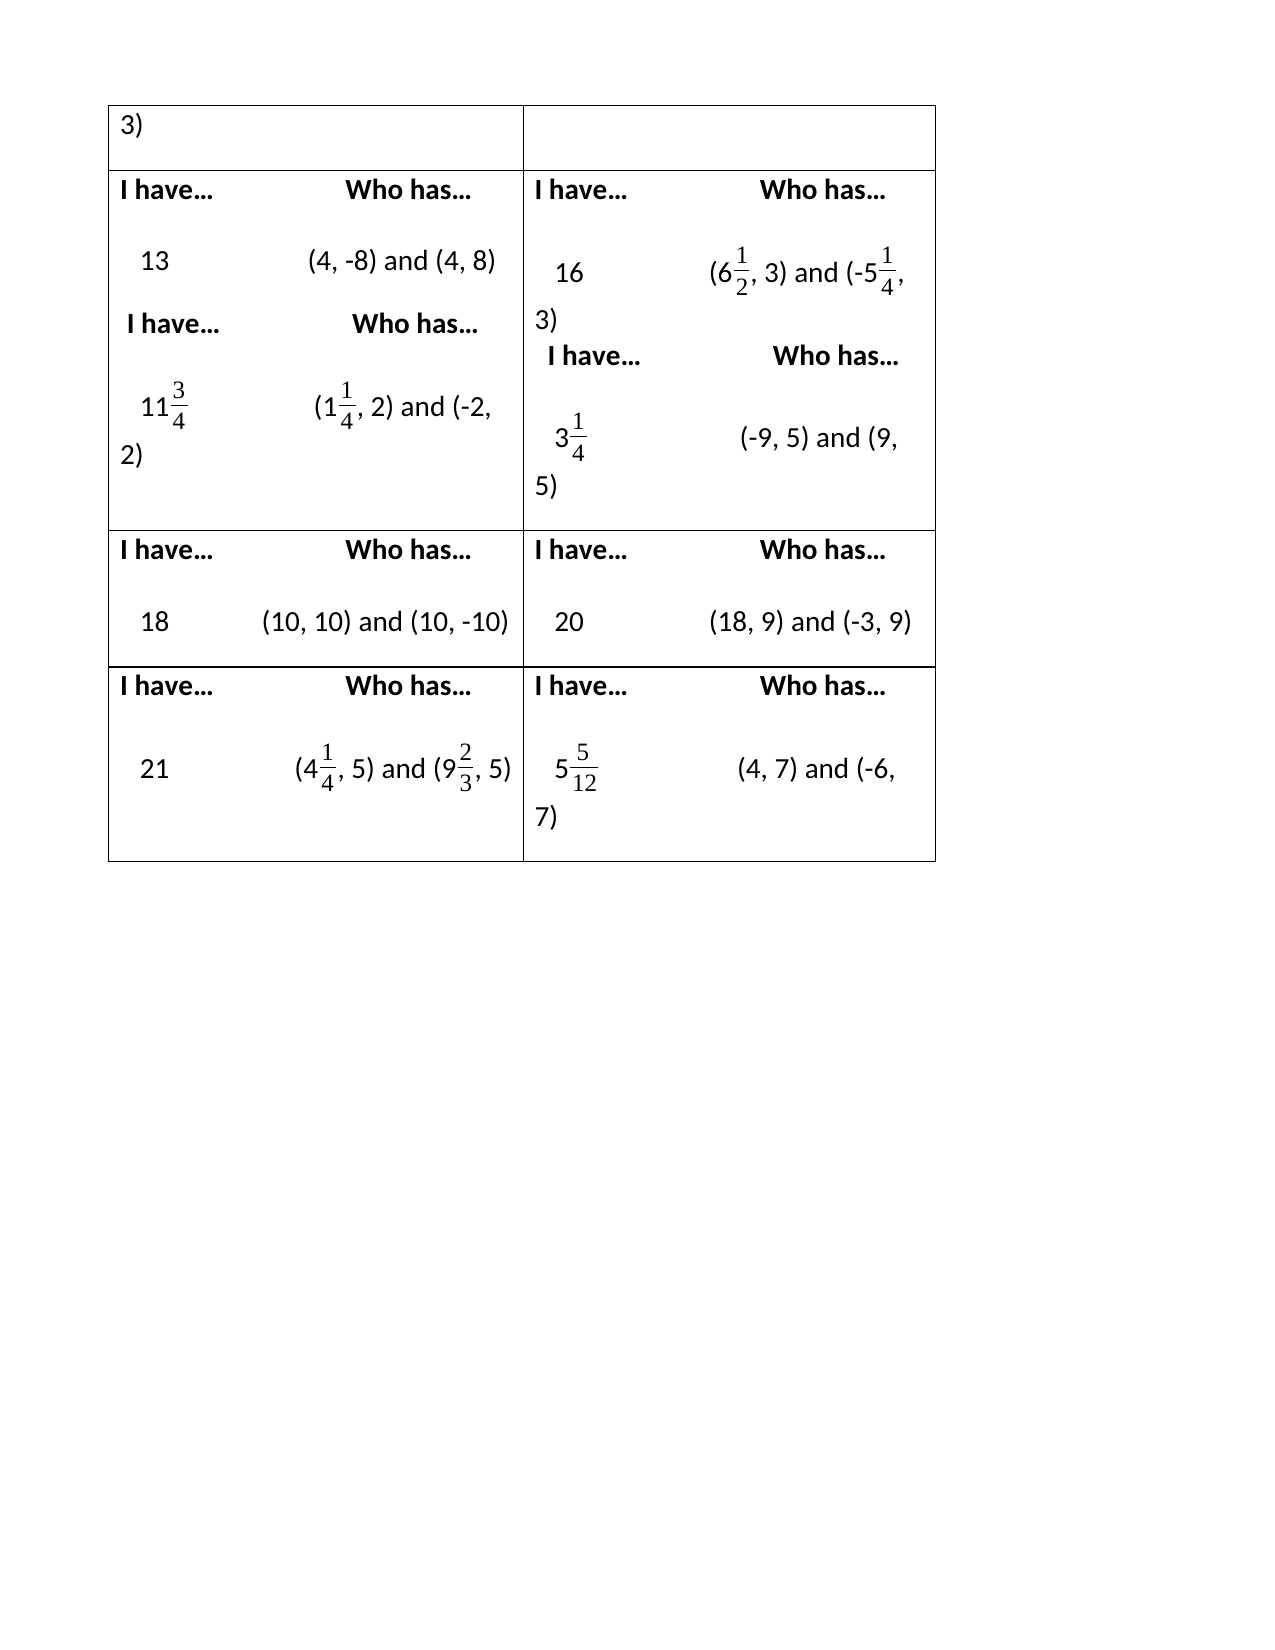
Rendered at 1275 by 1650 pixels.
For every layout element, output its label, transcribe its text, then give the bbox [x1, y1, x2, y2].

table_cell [109, 106, 523, 170]
table_cell I have… Who has… 21 (4, 5) and (9, 5) [109, 668, 523, 861]
table_cell I have… Who has… 20 (18, 9) and (-3, 9) [524, 531, 935, 666]
table_cell I have… Who has… 13 (4, -8) and (4, 8) I have… Who has… 11 (1, 2) and (-2, 2) [109, 171, 523, 530]
table_cell I have… Who has… 5 (4, 7) and (-6, 7) [524, 668, 935, 861]
table_cell I have… Who has… 18 (10, 10) and (10, -10) [109, 531, 523, 666]
table_cell I have… Who has… 16 (6, 3) and (-5, 3) I have… Who has… 3 (-9, 5) and (9, 5) [524, 171, 935, 530]
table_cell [524, 106, 935, 170]
